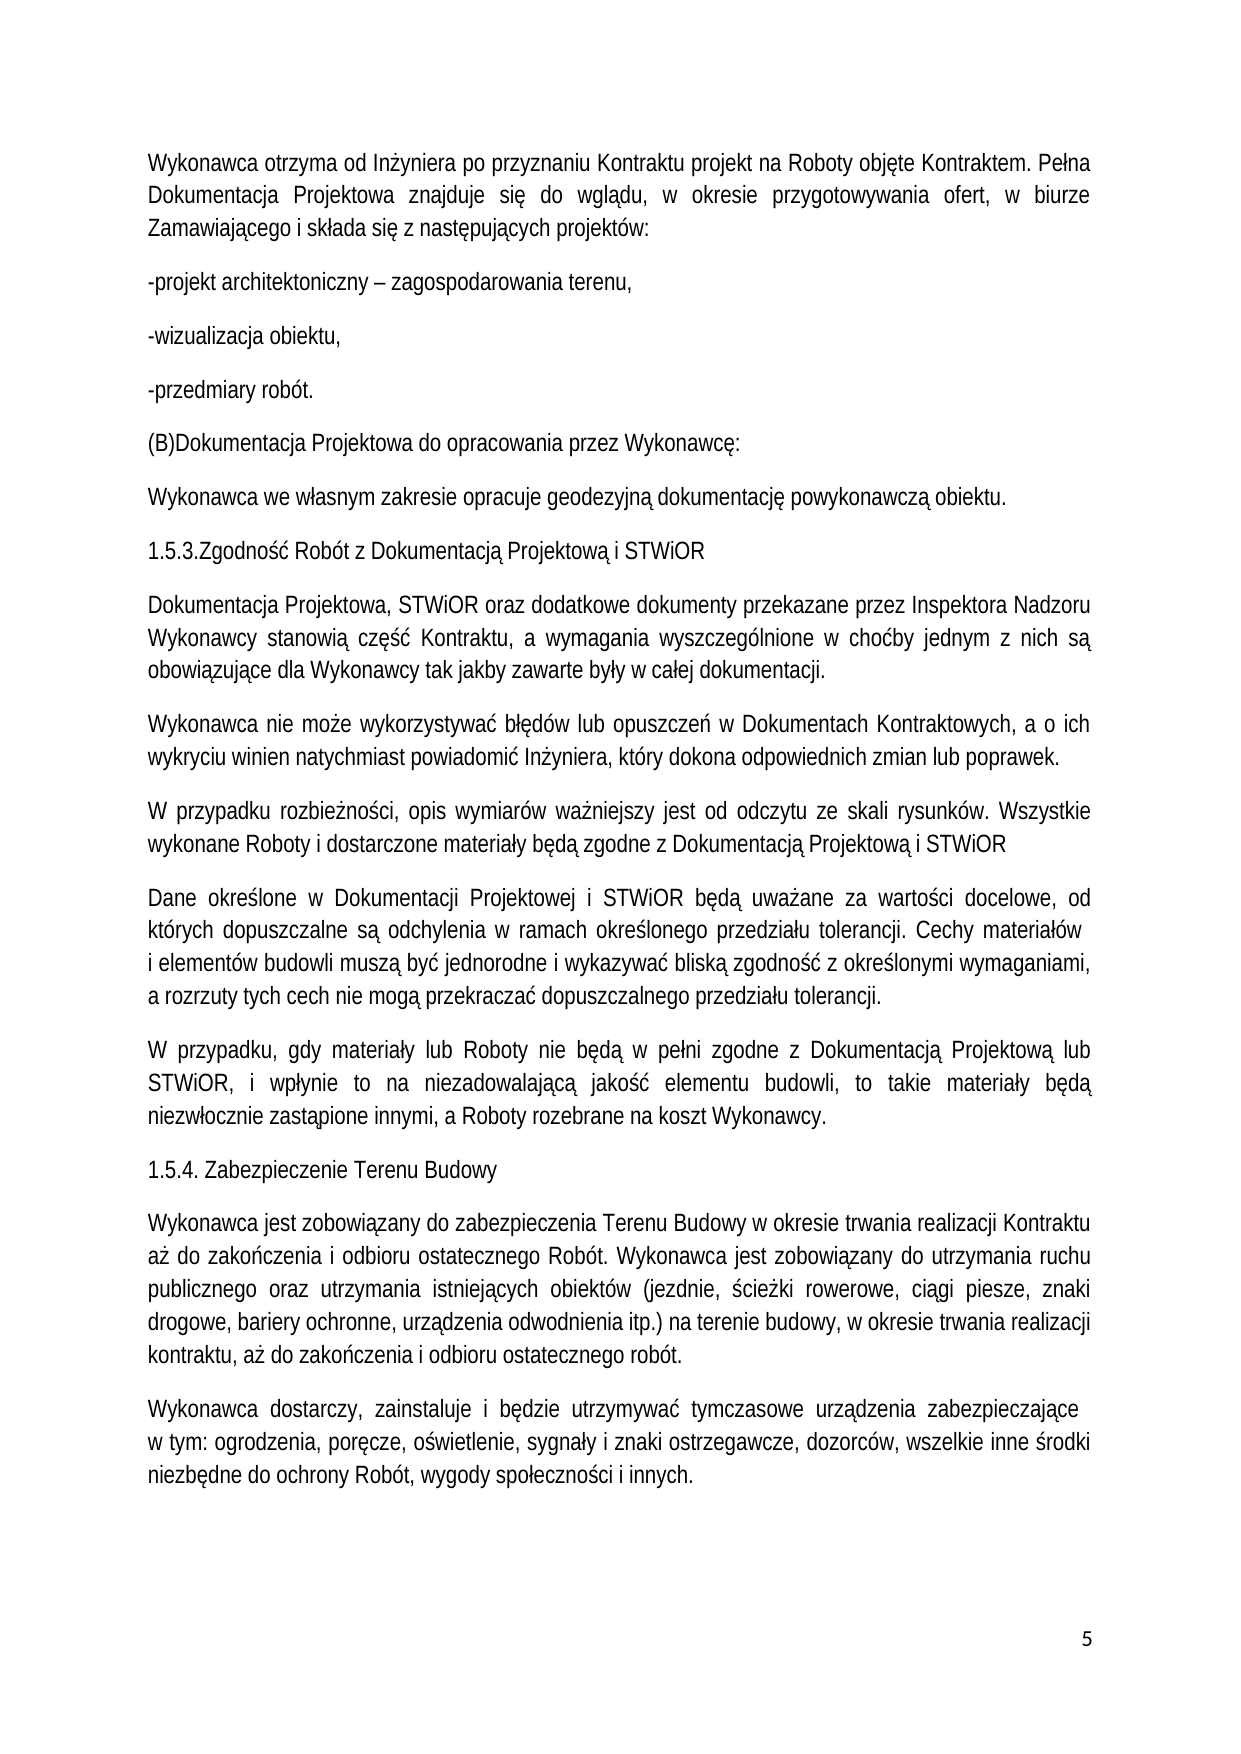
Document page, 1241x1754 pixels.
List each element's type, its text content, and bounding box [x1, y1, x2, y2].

text (B)Dokumentacja Projektowa do opracowania przez Wykonawcę: [148, 428, 1093, 457]
text W przypadku rozbieżności, opis wymiarów ważniejszy jest od odczytu ze skali rysunków. Wszystkie wykonane Roboty i dostarczone materiały będą zgodne z Dokumentacją Projektową i STWiOR [148, 796, 1093, 857]
text W przypadku, gdy materiały lub Roboty nie będą w pełni zgodne z Dokumentacją Projektową lub STWiOR, i wpłynie to na niezadowalającą jakość elementu budowli, to takie materiały będą niezwłocznie zastąpione innymi, a Roboty rozebrane na koszt Wykonawcy. [148, 1035, 1093, 1129]
text Wykonawca nie może wykorzystywać błędów lub opuszczeń w Dokumentach Kontraktowych, a o ich wykryciu winien natychmiast powiadomić Inżyniera, który dokona odpowiednich zmian lub poprawek. [148, 709, 1093, 771]
text Wykonawca otrzyma od Inżyniera po przyznaniu Kontraktu projekt na Roboty objęte Kontraktem. Pełna Dokumentacja Projektowa znajduje się do wglądu, w okresie przygotowywania ofert, w biurze Zamawiającego i składa się z następujących projektów: [148, 148, 1093, 242]
text -projekt architektoniczny – zagospodarowania terenu, [148, 267, 1093, 296]
text -przedmiary robót. [148, 375, 1093, 403]
text -wizualizacja obiektu, [148, 321, 1093, 349]
text Wykonawca jest zobowiązany do zabezpieczenia Terenu Budowy w okresie trwania realizacji Kontraktu aż do zakończenia i odbioru ostatecznego Robót. Wykonawca jest zobowiązany do utrzymania ruchu publicznego oraz utrzymania istniejących obiektów (jezdnie, ścieżki rowerowe, ciągi piesze, znaki drogowe, bariery ochronne, urządzenia odwodnienia itp.) na terenie budowy, w okresie trwania realizacji kontraktu, aż do zakończenia i odbioru ostatecznego robót. [148, 1208, 1093, 1369]
text Wykonawca we własnym zakresie opracuje geodezyjną dokumentację powykonawczą obiektu. [148, 482, 1093, 511]
text 1.5.4. Zabezpieczenie Terenu Budowy [148, 1155, 1093, 1183]
text Dane określone w Dokumentacji Projektowej i STWiOR będą uważane za wartości docelowe, od których dopuszczalne są odchylenia w ramach określonego przedziału tolerancji. Cechy materiałów i elementów budowli muszą być jednorodne i wykazywać bliską zgodność z określonymi wymaganiami, a rozrzuty tych cech nie mogą przekraczać dopuszczalnego przedziału tolerancji. [148, 883, 1093, 1010]
text Wykonawca dostarczy, zainstaluje i będzie utrzymywać tymczasowe urządzenia zabezpieczające w tym: ogrodzenia, poręcze, oświetlenie, sygnały i znaki ostrzegawcze, dozorców, wszelkie inne środki niezbędne do ochrony Robót, wygody społeczności i innych. [148, 1394, 1093, 1488]
text Dokumentacja Projektowa, STWiOR oraz dodatkowe dokumenty przekazane przez Inspektora Nadzoru Wykonawcy stanowią część Kontraktu, a wymagania wyszczególnione w choćby jednym z nich są obowiązujące dla Wykonawcy tak jakby zawarte były w całej dokumentacji. [148, 590, 1093, 684]
text 1.5.3.Zgodność Robót z Dokumentacją Projektową i STWiOR [148, 536, 1093, 564]
